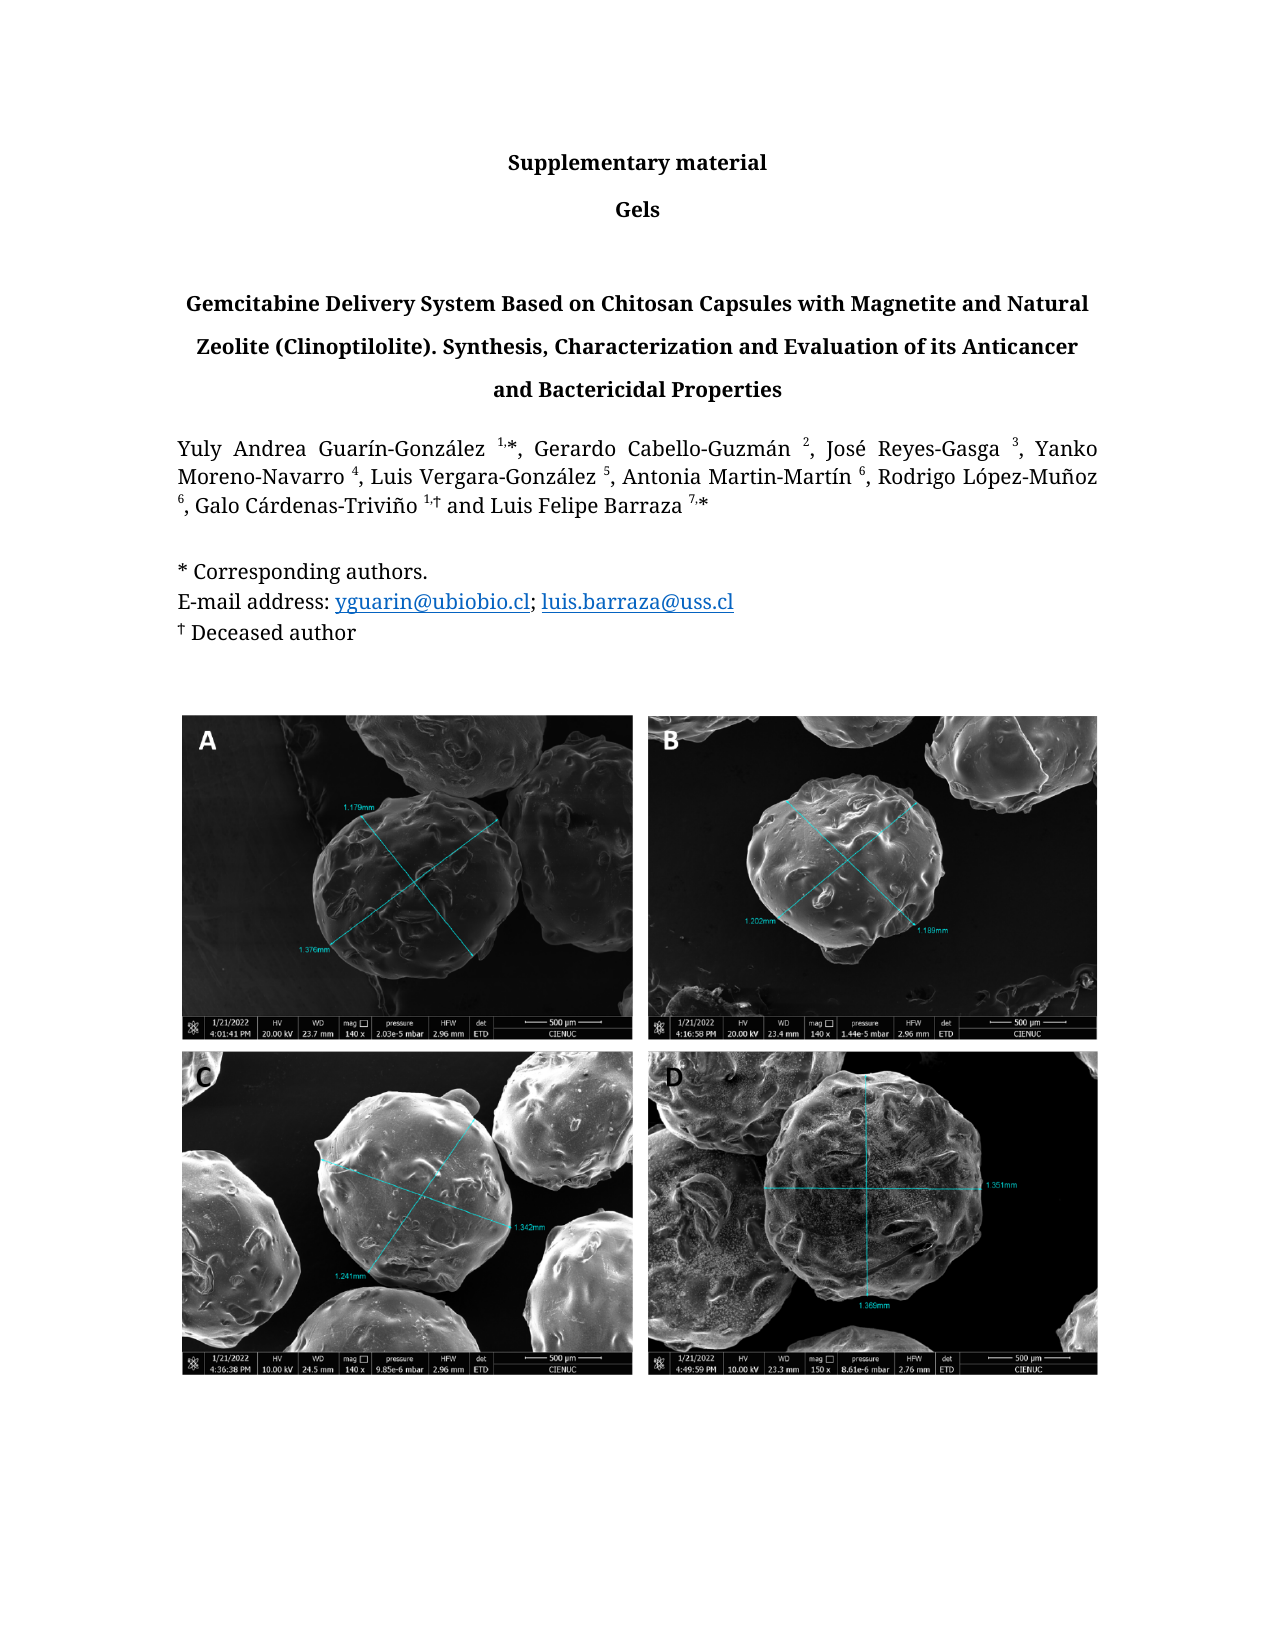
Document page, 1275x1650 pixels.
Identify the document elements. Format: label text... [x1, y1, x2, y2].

text Ϯ Deceased author [177, 618, 1098, 646]
text Gels [177, 195, 1098, 223]
text E-mail address: yguarin@ubiobio.cl; luis.barraza@uss.cl [177, 587, 1098, 616]
text Yuly Andrea Guarín-González 1,*, Gerardo Cabello-Guzmán 2, José Reyes-Gasga 3, Yanko Moreno-Navarro 4, Luis Vergara-González 5, Antonia Martin-Martín 6, Rodrigo López-Muñoz 6, Galo Cárdenas-Triviño 1,Ϯ and Luis Felipe Barraza 7,* [177, 434, 1098, 519]
picture [177, 712, 1098, 1375]
text * Corresponding authors. [177, 557, 1098, 585]
text Gemcitabine Delivery System Based on Chitosan Capsules with Magnetite and Natural Zeolite (Clinoptilolite). Synthesis, Characterization and Evaluation of its Anticancer and Bactericidal Properties [177, 289, 1098, 403]
text Supplementary material [177, 148, 1098, 176]
